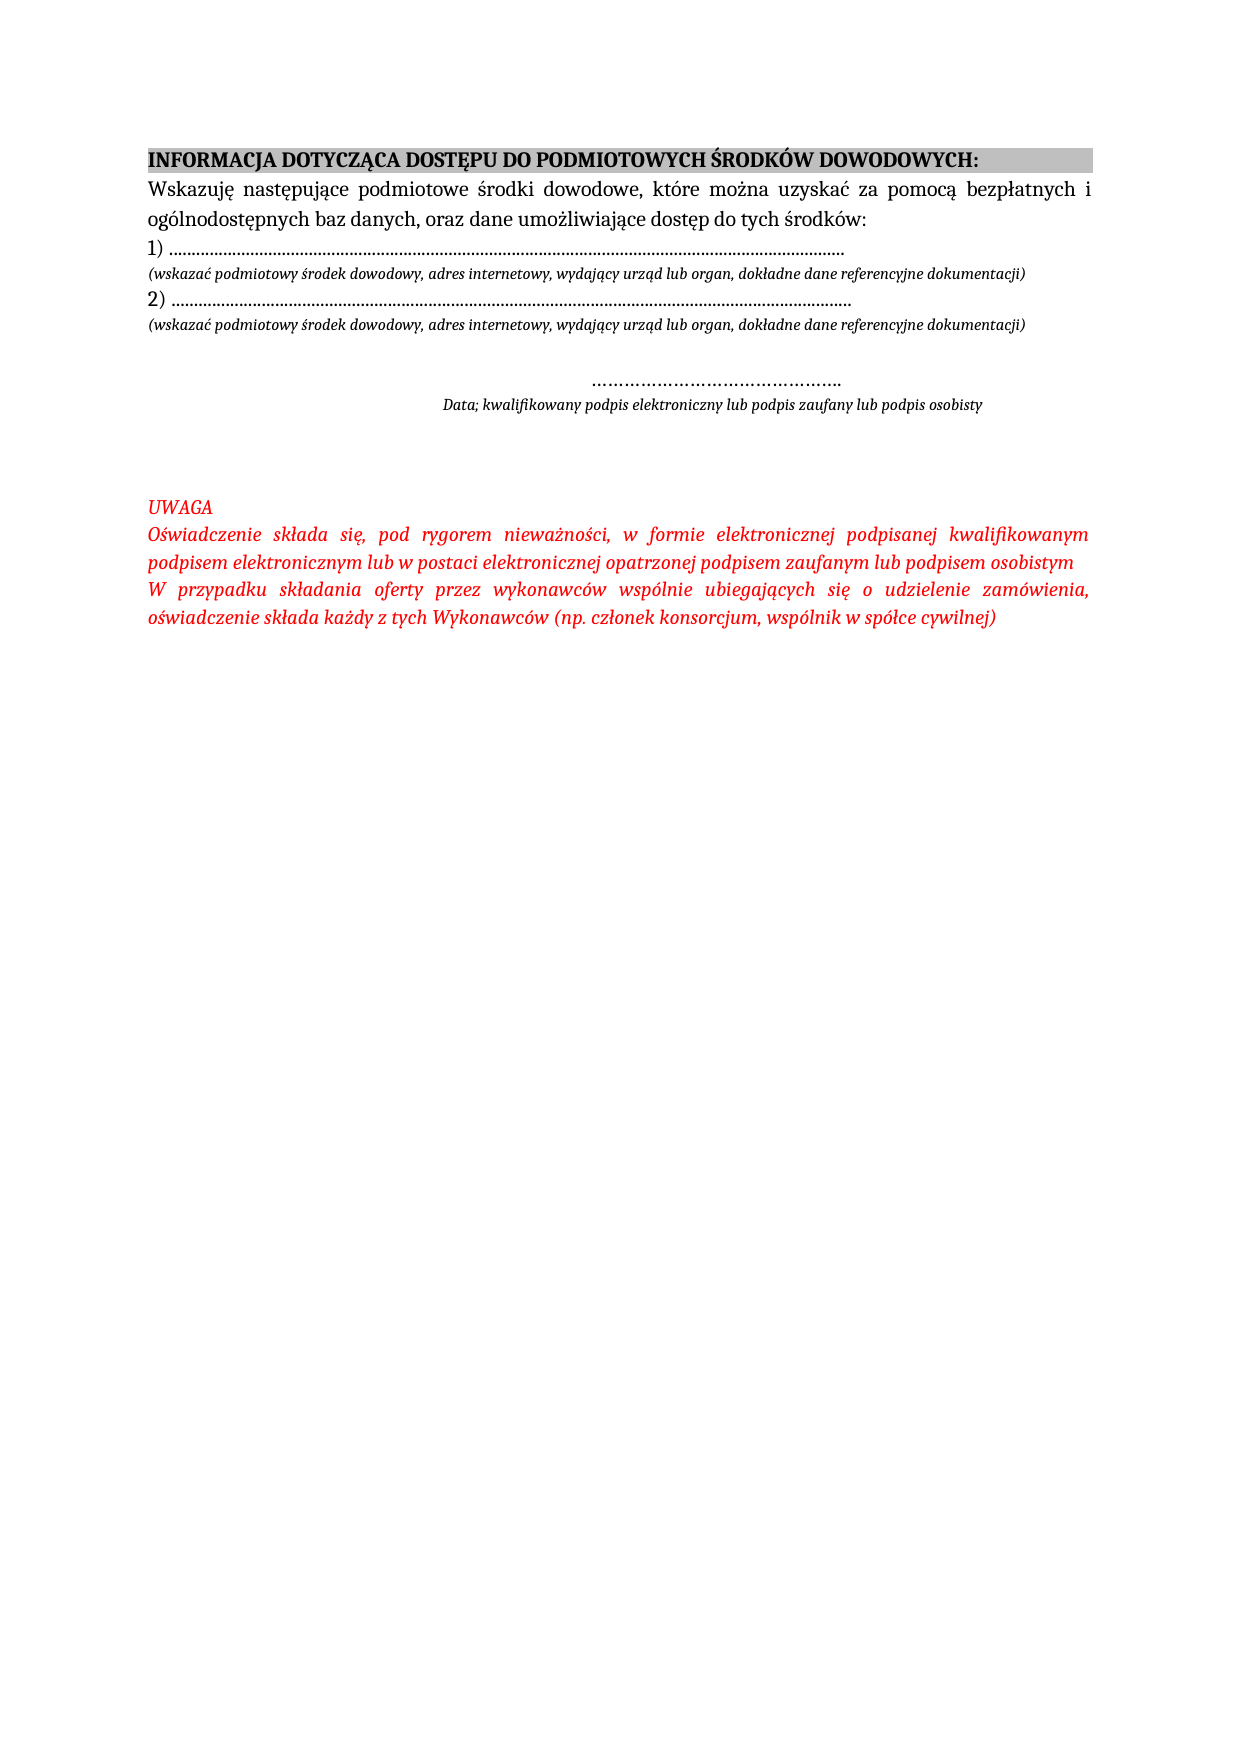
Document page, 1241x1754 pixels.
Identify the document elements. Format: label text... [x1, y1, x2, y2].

text Wskazuję następujące podmiotowe środki dowodowe, które można uzyskać za pomocą bezpłatnych i ogólnodostępnych baz danych, oraz dane umożliwiające dostęp do tych środków: [148, 177, 1093, 232]
text (wskazać podmiotowy środek dowodowy, adres internetowy, wydający urząd lub organ, dokładne dane referencyjne dokumentacji) [148, 265, 1093, 284]
text UWAGA [148, 496, 1093, 519]
text 2) ....................................................................................................................................................... [148, 287, 1093, 312]
text 1) ...................................................................................................................................................... [148, 236, 1093, 261]
text INFORMACJA DOTYCZĄCA DOSTĘPU DO PODMIOTOWYCH ŚRODKÓW DOWODOWYCH: [148, 148, 1093, 173]
text W przypadku składania oferty przez wykonawców wspólnie ubiegających się o udzielenie zamówienia, oświadczenie składa każdy z tych Wykonawców (np. członek konsorcjum, wspólnik w spółce cywilnej) [148, 578, 1093, 629]
text Data; kwalifikowany podpis elektroniczny lub podpis zaufany lub podpis osobisty [148, 396, 1093, 415]
text ………………………………………. [148, 367, 1093, 392]
text Oświadczenie składa się, pod rygorem nieważności, w formie elektronicznej podpisanej kwalifikowanym podpisem elektronicznym lub w postaci elektronicznej opatrzonej podpisem zaufanym lub podpisem osobistym [148, 523, 1093, 574]
text (wskazać podmiotowy środek dowodowy, adres internetowy, wydający urząd lub organ, dokładne dane referencyjne dokumentacji) [148, 316, 1093, 335]
